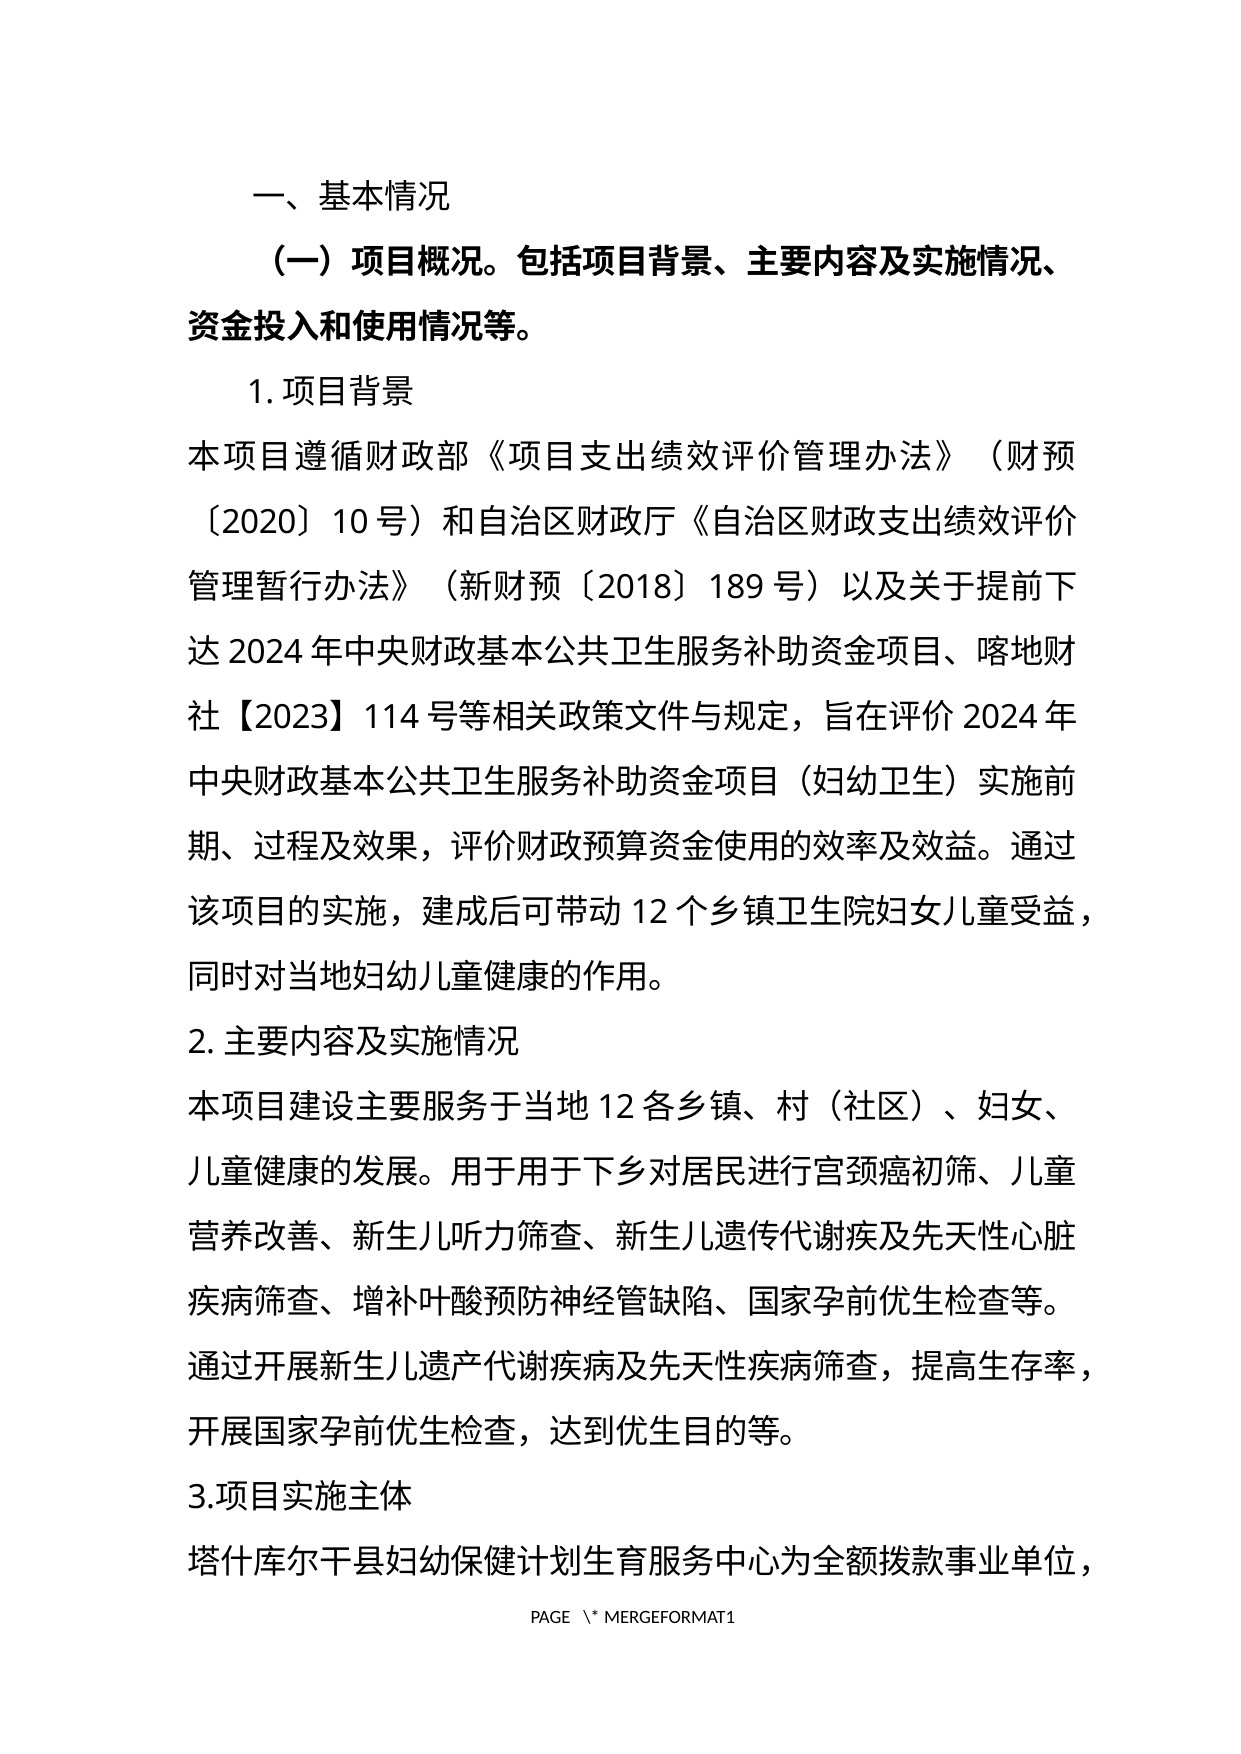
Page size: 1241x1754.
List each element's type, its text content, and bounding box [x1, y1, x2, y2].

text （一）项目概况。包括项目背景、主要内容及实施情况、资金投入和使用情况等。 [187, 227, 1078, 357]
text 一、基本情况 [187, 162, 1078, 227]
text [187, 357, 1078, 1592]
